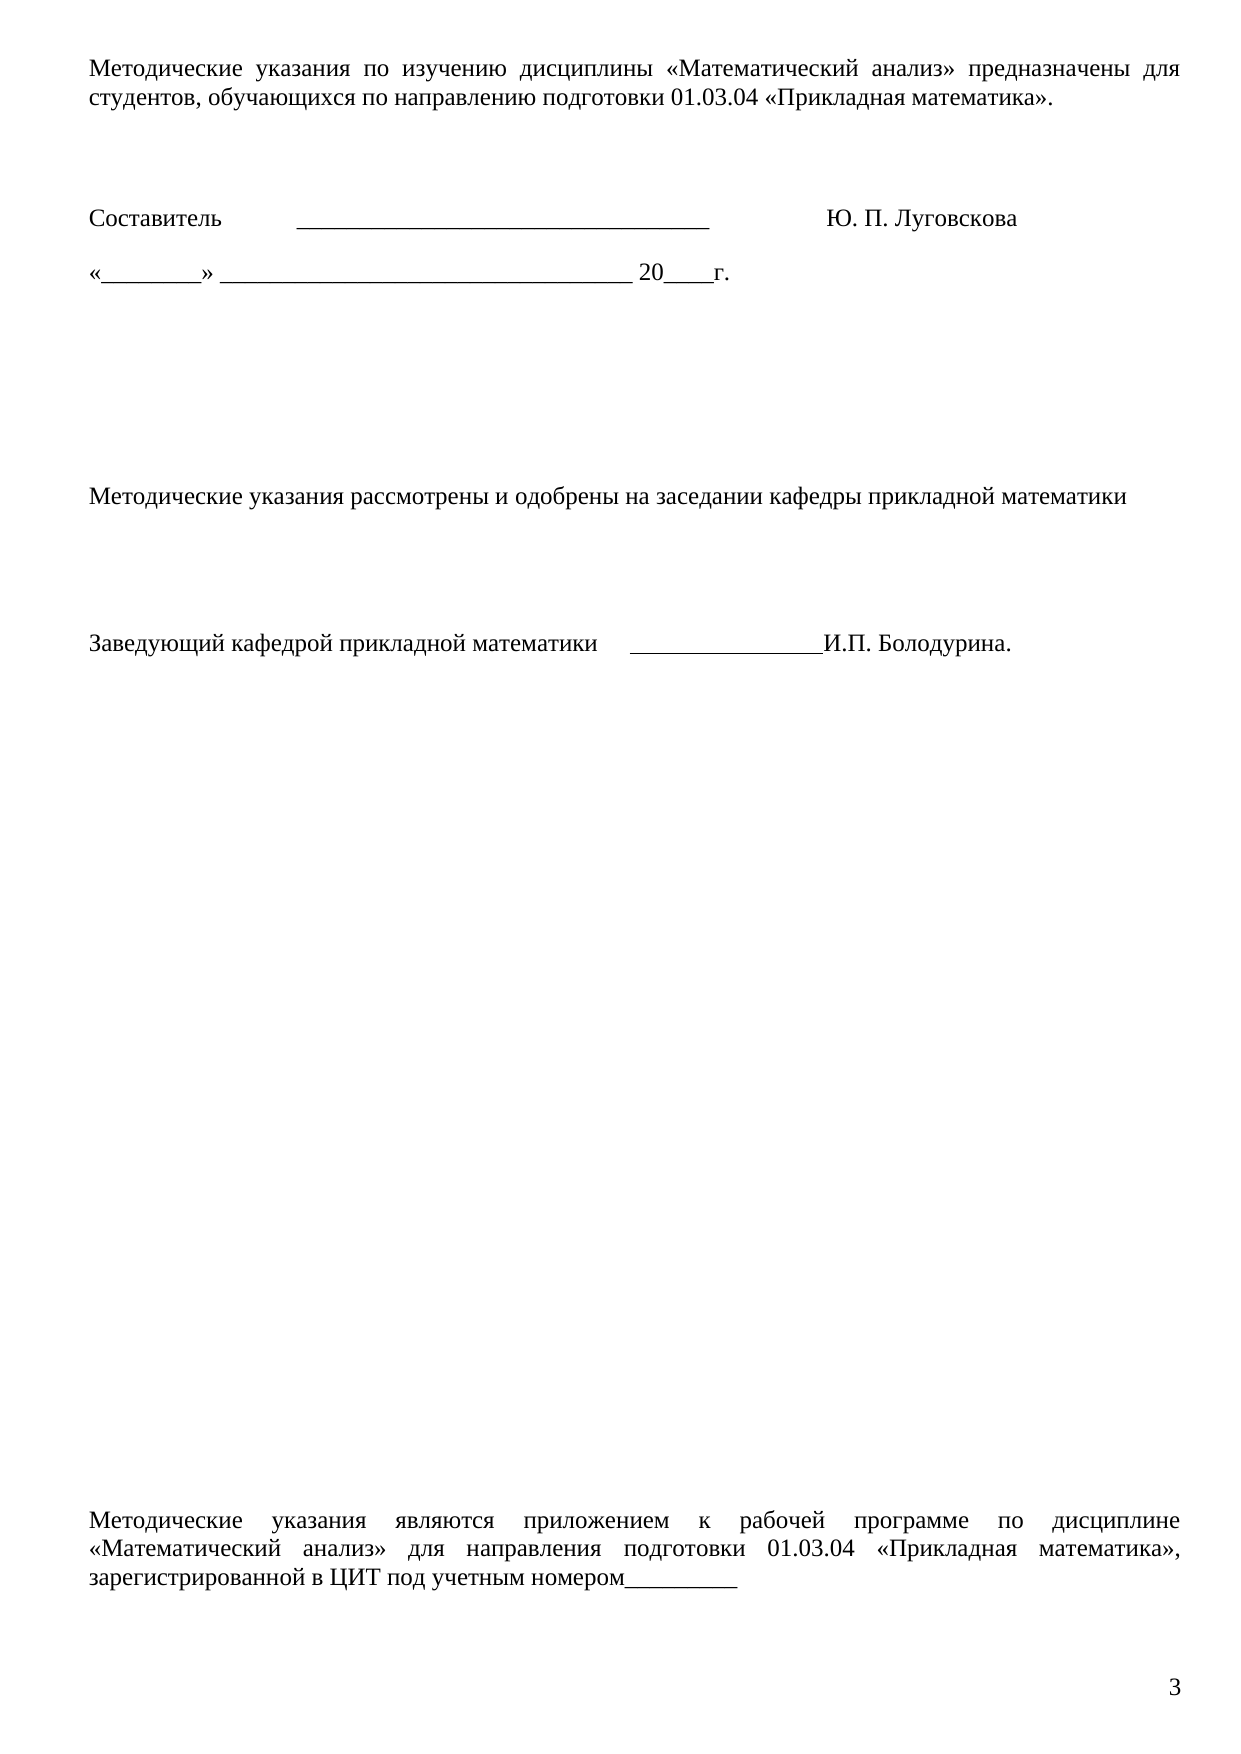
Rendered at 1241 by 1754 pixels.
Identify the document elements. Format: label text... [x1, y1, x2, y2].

text Методические указания являются приложением к рабочей программе по дисциплине «Математический анализ» для направления подготовки 01.03.04 «Прикладная математика», зарегистрированной в ЦИТ под учетным номером_________ [88, 1505, 1181, 1591]
text «________» _________________________________ 20____г. [88, 257, 1181, 286]
text Методические указания по изучению дисциплины «Математический анализ» предназначены для студентов, обучающихся по направлению подготовки 01.03.04 «Прикладная математика». [88, 53, 1181, 111]
text Заведующий кафедрой прикладной математики И.П. Болодурина. [88, 628, 1181, 657]
text Методические указания рассмотрены и одобрены на заседании кафедры прикладной математики [88, 481, 1181, 510]
text Составитель _________________________________ Ю. П. Луговскова [88, 203, 1181, 232]
